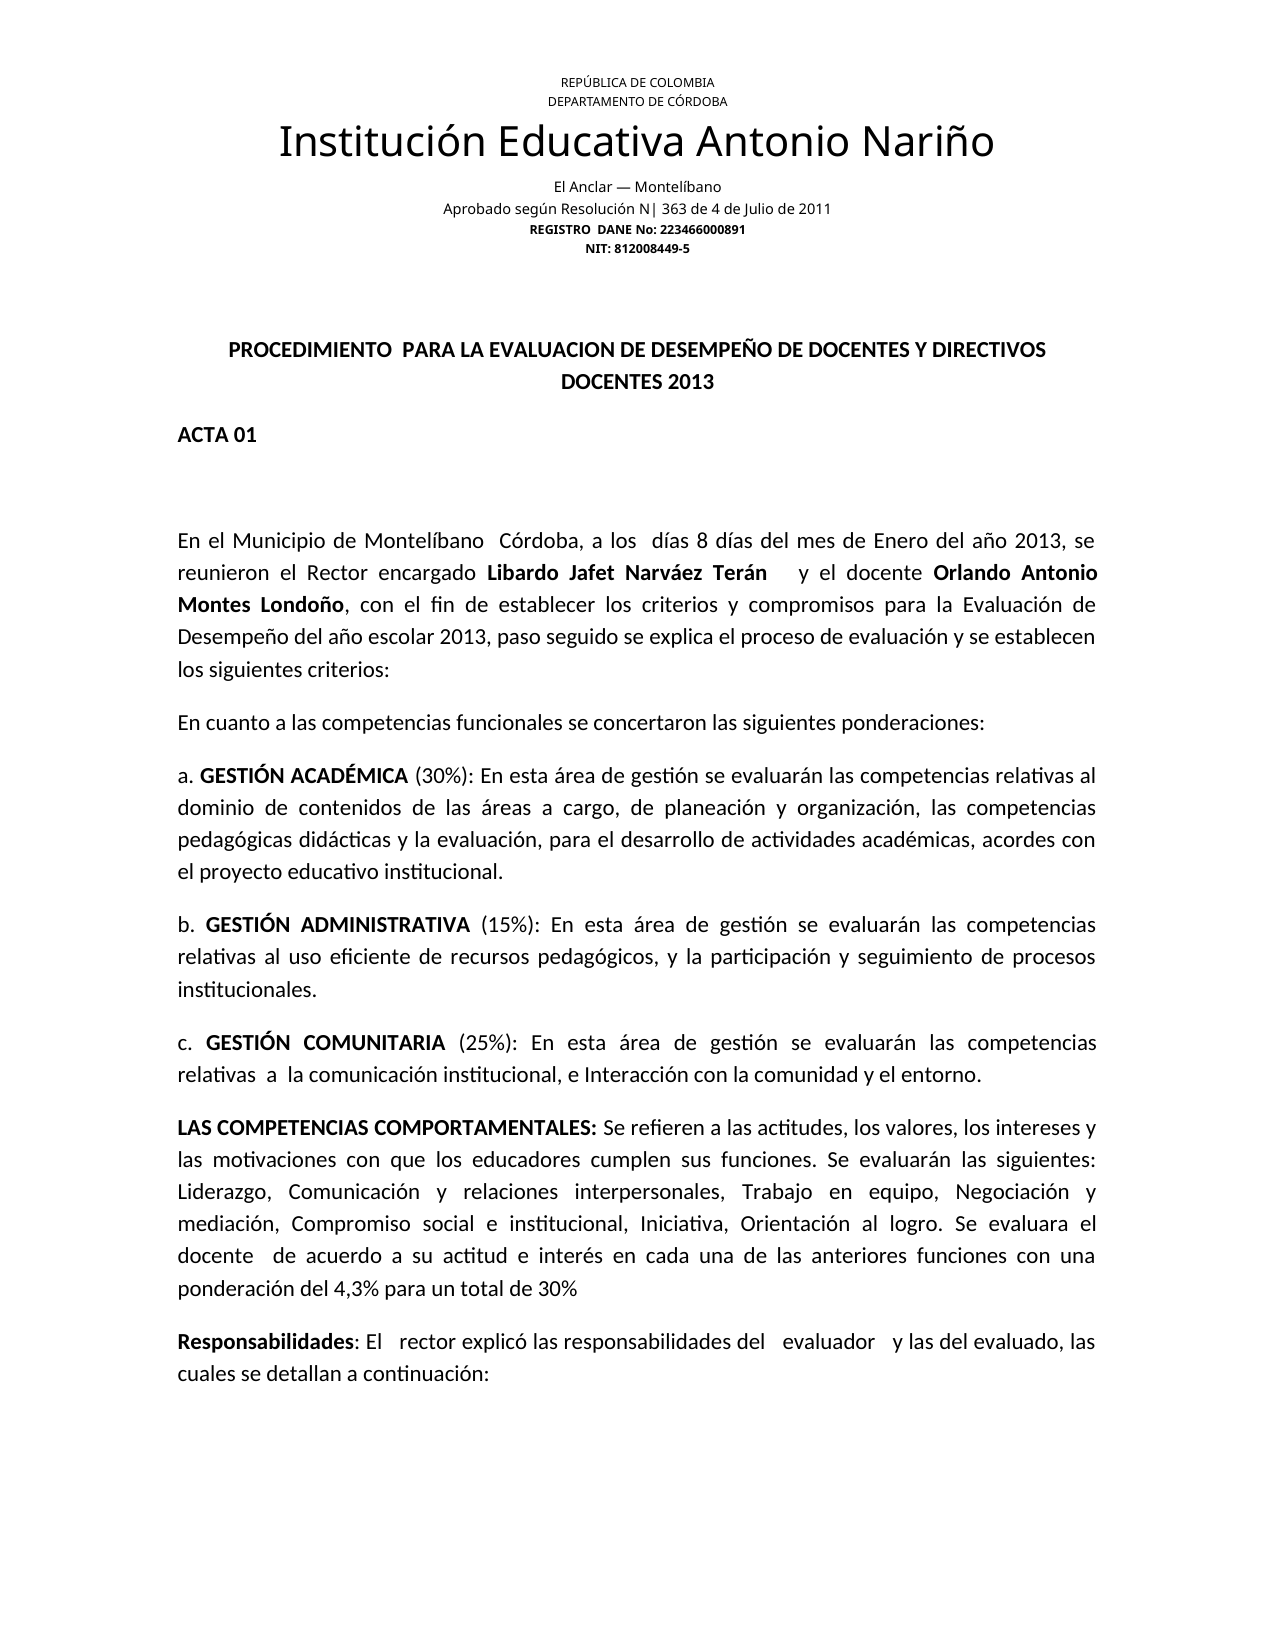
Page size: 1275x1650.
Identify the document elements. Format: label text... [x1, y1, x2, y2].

text PROCEDIMIENTO PARA LA EVALUACION DE DESEMPEÑO DE DOCENTES Y DIRECTIVOS DOCENTES 2013 [177, 335, 1098, 395]
text a. GESTIÓN ACADÉMICA (30%): En esta área de gestión se evaluarán las competencias relativas al dominio de contenidos de las áreas a cargo, de planeación y organización, las competencias pedagógicas didácticas y la evaluación, para el desarrollo de actividades académicas, acordes con el proyecto educativo institucional. [177, 761, 1098, 885]
text b. GESTIÓN ADMINISTRATIVA (15%): En esta área de gestión se evaluarán las competencias relativas al uso eficiente de recursos pedagógicos, y la participación y seguimiento de procesos institucionales. [177, 910, 1098, 1003]
text En el Municipio de Montelíbano Córdoba, a los días 8 días del mes de Enero del año 2013, se reunieron el Rector encargado Libardo Jafet Narváez Terán y el docente Orlando Antonio Montes Londoño, con el fin de establecer los criterios y compromisos para la Evaluación de Desempeño del año escolar 2013, paso seguido se explica el proceso de evaluación y se establecen los siguientes criterios: [177, 526, 1098, 683]
text LAS COMPETENCIAS COMPORTAMENTALES: Se refieren a las actitudes, los valores, los intereses y las motivaciones con que los educadores cumplen sus funciones. Se evaluarán las siguientes: Liderazgo, Comunicación y relaciones interpersonales, Trabajo en equipo, Negociación y mediación, Compromiso social e institucional, Iniciativa, Orientación al logro. Se evaluara el docente de acuerdo a su actitud e interés en cada una de las anteriores funciones con una ponderación del 4,3% para un total de 30% [177, 1113, 1098, 1302]
text ACTA 01 [177, 420, 1098, 448]
text c. GESTIÓN COMUNITARIA (25%): En esta área de gestión se evaluarán las competencias relativas a la comunicación institucional, e Interacción con la comunidad y el entorno. [177, 1028, 1098, 1088]
text Responsabilidades: El rector explicó las responsabilidades del evaluador y las del evaluado, las cuales se detallan a continuación: [177, 1327, 1098, 1387]
text En cuanto a las competencias funcionales se concertaron las siguientes ponderaciones: [177, 708, 1098, 736]
